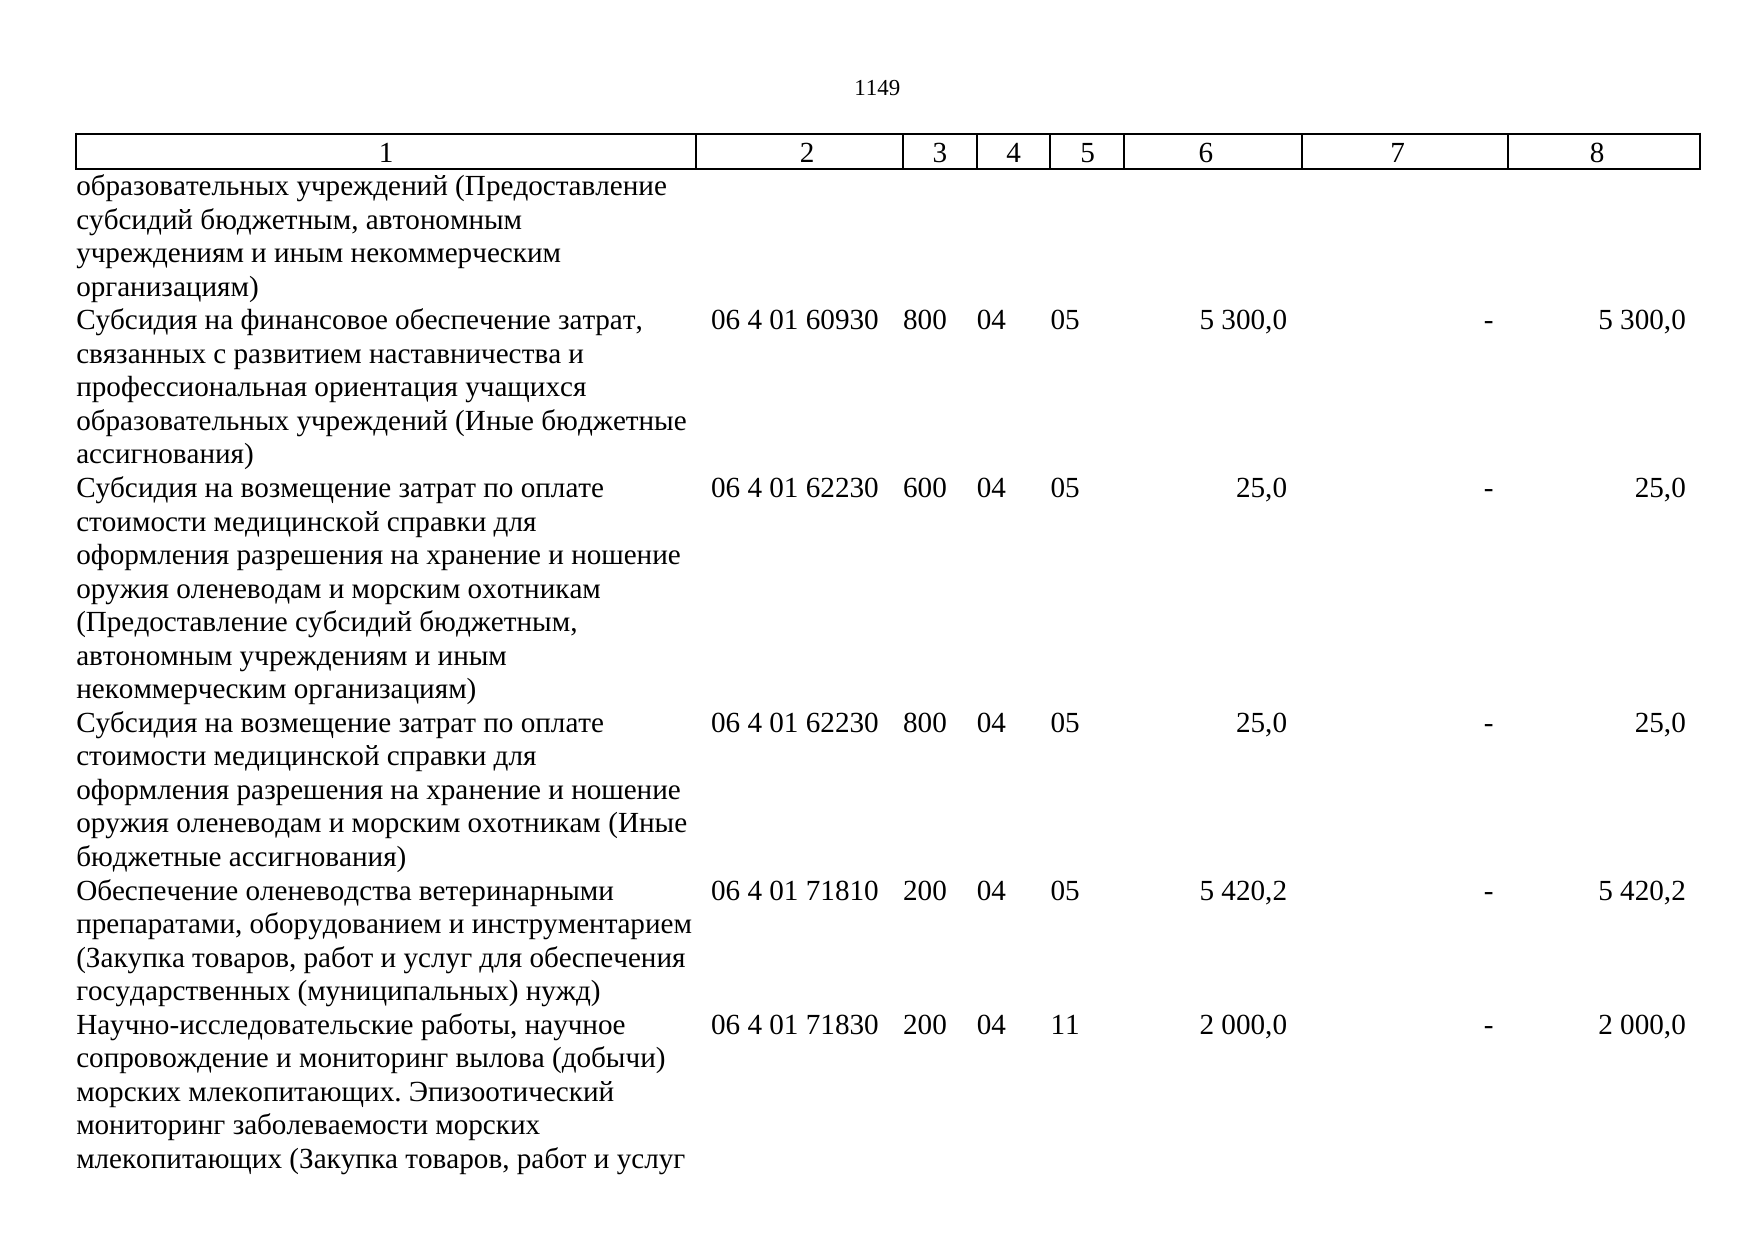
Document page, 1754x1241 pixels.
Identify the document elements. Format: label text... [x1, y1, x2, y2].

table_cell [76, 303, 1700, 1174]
table_header 7 [1303, 135, 1507, 168]
table_header 8 [1509, 135, 1699, 168]
table_header 4 [978, 135, 1049, 168]
table_header 2 [697, 135, 902, 168]
table_header 1 [77, 135, 695, 168]
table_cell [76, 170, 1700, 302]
table_header 3 [904, 135, 976, 168]
table_header 6 [1125, 135, 1301, 168]
table_header 5 [1051, 135, 1123, 168]
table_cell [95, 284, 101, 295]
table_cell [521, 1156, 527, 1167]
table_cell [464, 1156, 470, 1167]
